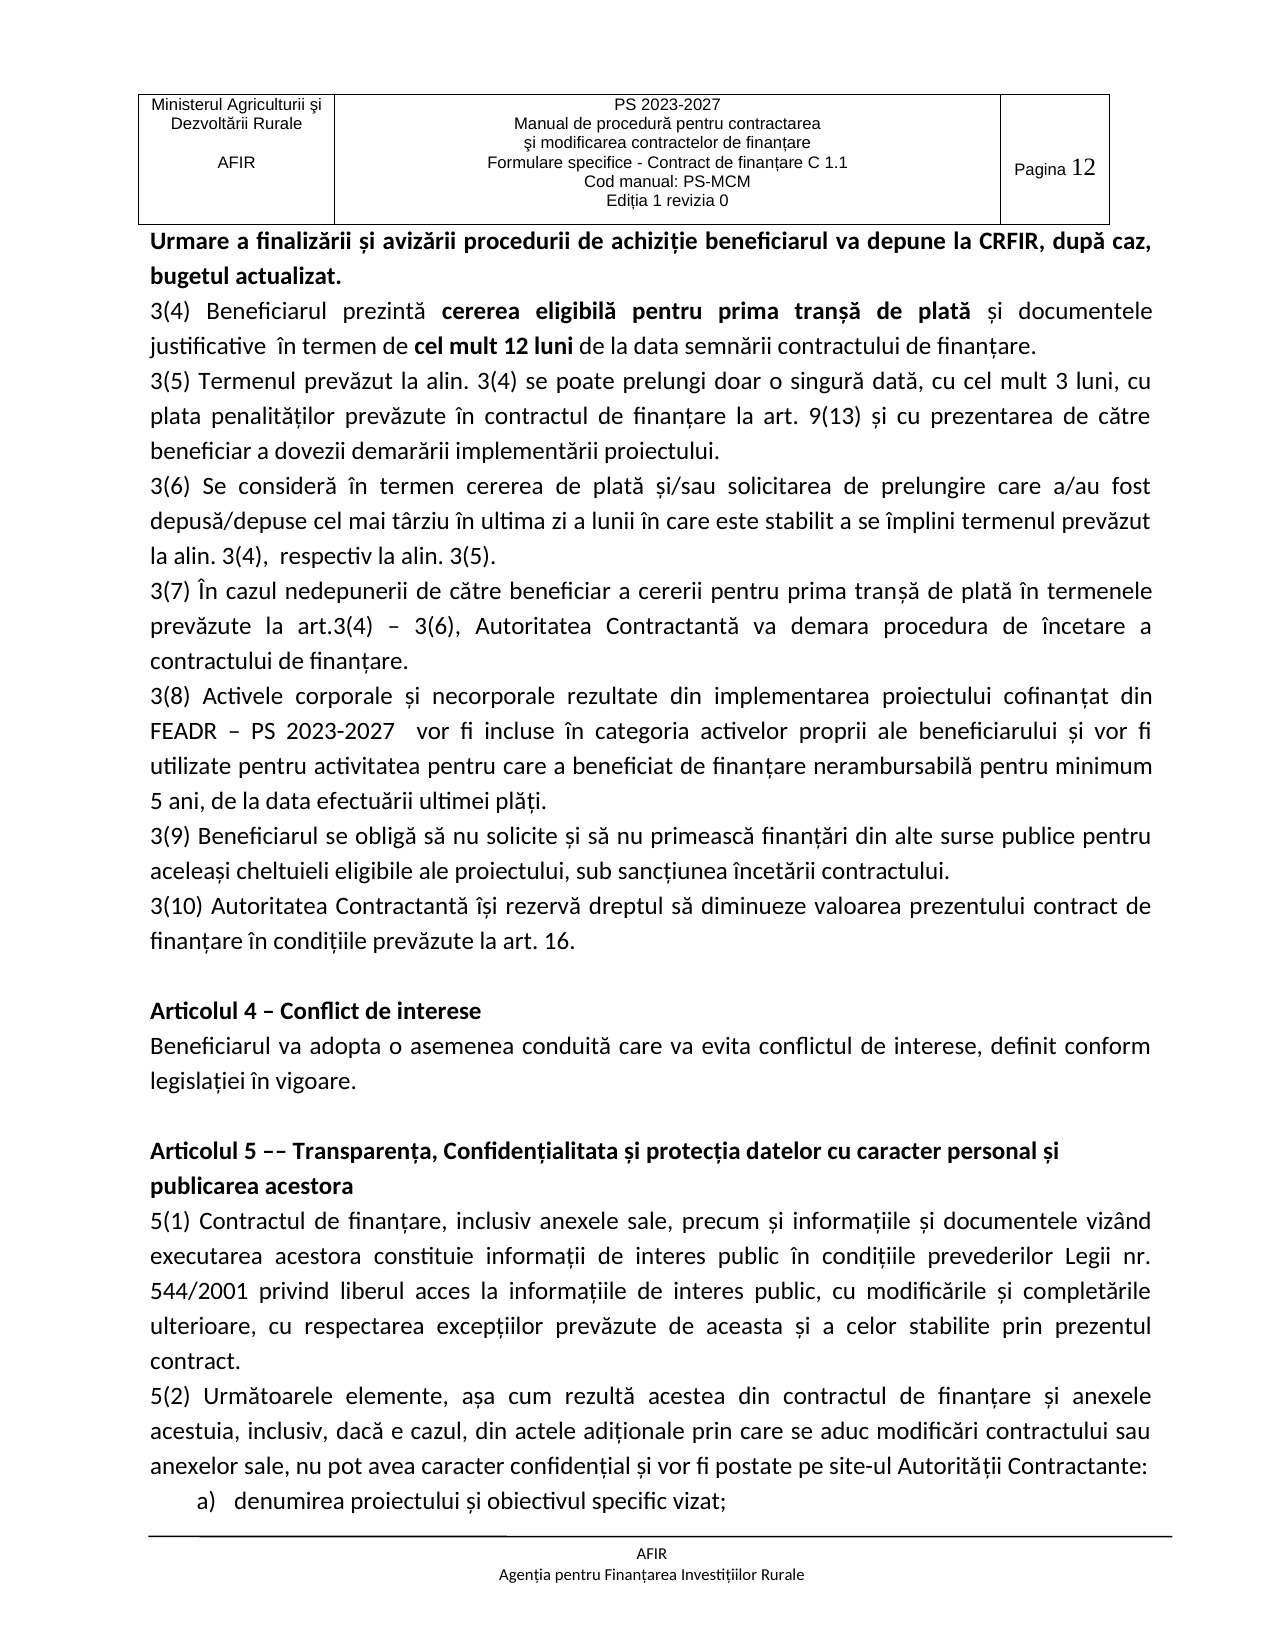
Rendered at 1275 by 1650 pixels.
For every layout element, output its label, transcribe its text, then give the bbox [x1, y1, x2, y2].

text 3(10) Autoritatea Contractantă îşi rezervă dreptul să diminueze valoarea prezentului contract de finanțare în condițiile prevăzute la art. 16. [150, 890, 1153, 956]
text Articolul 4 – Conflict de interese [150, 995, 1153, 1026]
text publicarea acestora [150, 1170, 1153, 1201]
list denumirea proiectului și obiectivul specific vizat; [196, 1485, 1153, 1516]
text 3(4) Beneficiarul prezintă cererea eligibilă pentru prima tranșă de plată și documentele justificative în termen de cel mult 12 luni de la data semnării contractului de finanțare. [150, 295, 1153, 361]
text 3(9) Beneficiarul se obligă să nu solicite şi să nu primească finanţări din alte surse publice pentru aceleaşi cheltuieli eligibile ale proiectului, sub sancţiunea încetării contractului. [150, 820, 1153, 886]
text 3(7) În cazul nedepunerii de către beneficiar a cererii pentru prima tranșă de plată în termenele prevăzute la art.3(4) – 3(6), Autoritatea Contractantă va demara procedura de încetare a contractului de finanțare. [150, 575, 1153, 676]
text 3(5) Termenul prevăzut la alin. 3(4) se poate prelungi doar o singură dată, cu cel mult 3 luni, cu plata penalităţilor prevăzute în contractul de finanţare la art. 9(13) şi cu prezentarea de către beneficiar a dovezii demarării implementării proiectului. [150, 365, 1153, 466]
text Beneficiarul va adopta o asemenea conduită care va evita conflictul de interese, definit conform legislației în vigoare. [150, 1030, 1153, 1096]
text 3(6) Se consideră în termen cererea de plată şi/sau solicitarea de prelungire care a/au fost depusă/depuse cel mai târziu în ultima zi a lunii în care este stabilit a se împlini termenul prevăzut la alin. 3(4), respectiv la alin. 3(5). [150, 470, 1153, 571]
text 3(8) Activele corporale şi necorporale rezultate din implementarea proiectului cofinanțat din FEADR – PS 2023-2027 vor fi incluse în categoria activelor proprii ale beneficiarului şi vor fi utilizate pentru activitatea pentru care a beneficiat de finanțare nerambursabilă pentru minimum 5 ani, de la data efectuării ultimei plăți. [150, 680, 1153, 816]
text Articolul 5 –– Transparenţa, Confidenţialitata și protecţia datelor cu caracter personal și [150, 1135, 1153, 1166]
text 5(2) Următoarele elemente, aşa cum rezultă acestea din contractul de finanţare şi anexele acestuia, inclusiv, dacă e cazul, din actele adiţionale prin care se aduc modificări contractului sau anexelor sale, nu pot avea caracter confidenţial şi vor fi postate pe site-ul Autorității Contractante: [150, 1380, 1153, 1481]
text Urmare a finalizării şi avizării procedurii de achiziţie beneficiarul va depune la CRFIR, după caz, bugetul actualizat. [150, 131, 1153, 291]
text 5(1) Contractul de finanţare, inclusiv anexele sale, precum şi informaţiile şi documentele vizând executarea acestora constituie informaţii de interes public în condiţiile prevederilor Legii nr. 544/2001 privind liberul acces la informaţiile de interes public, cu modificările şi completările ulterioare, cu respectarea excepţiilor prevăzute de aceasta şi a celor stabilite prin prezentul contract. [150, 1205, 1153, 1376]
